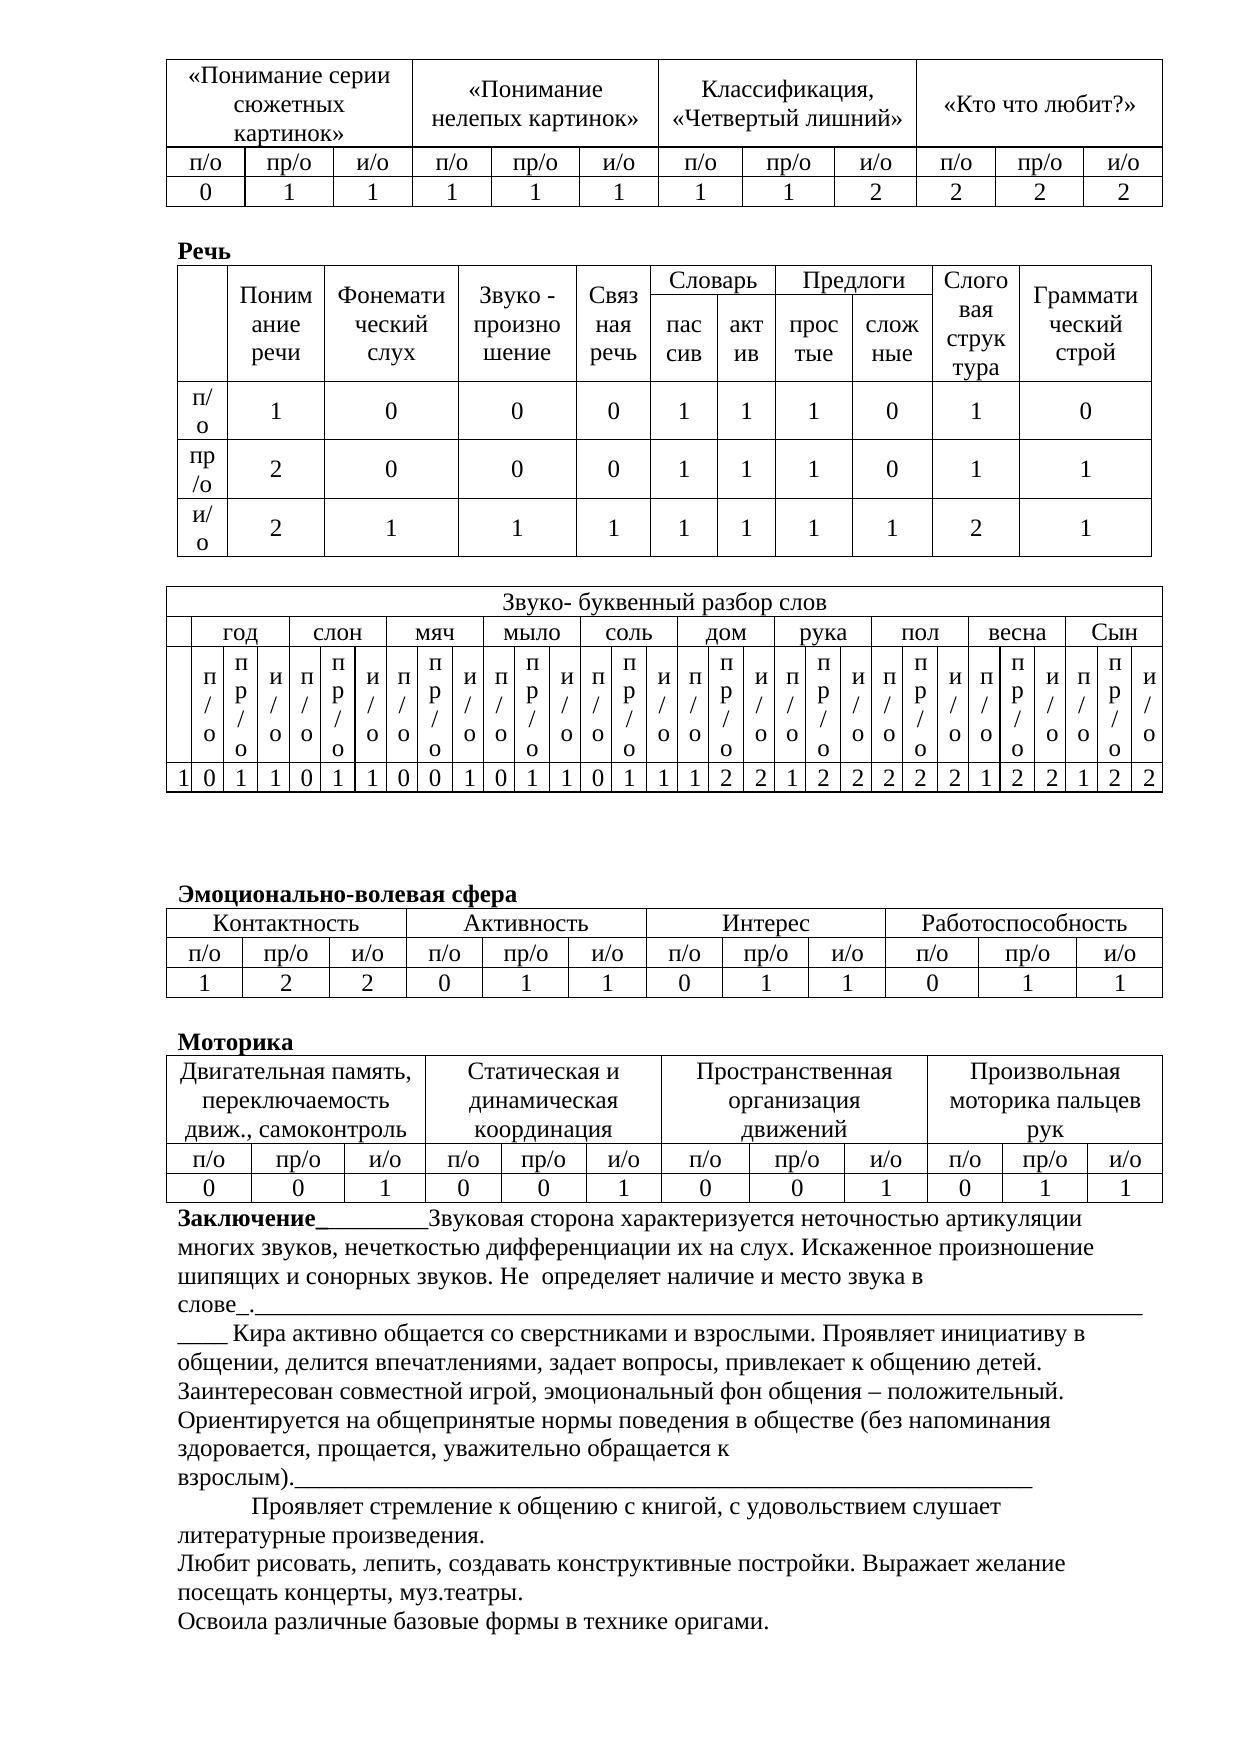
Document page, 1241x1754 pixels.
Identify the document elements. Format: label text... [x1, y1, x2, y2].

table_cell пр/о [246, 148, 333, 176]
table_cell 0 [387, 763, 417, 791]
table_cell пр/о [709, 647, 743, 762]
table_cell пол [872, 617, 968, 646]
table_cell и/о [356, 647, 386, 762]
table_cell 1 [167, 763, 191, 791]
table_header Звуко - произношение [459, 266, 576, 381]
table_cell пр/о [252, 1144, 344, 1172]
table_header Слоговая структура [933, 266, 1019, 381]
table_header Звуко- буквенный разбор слов [167, 587, 1162, 616]
table_cell п/о [167, 938, 242, 967]
table_cell 0 [459, 440, 576, 498]
table_cell 0 [853, 382, 932, 439]
table_header Активность [407, 909, 646, 937]
table_cell сложные [853, 295, 932, 381]
table_cell п/о [387, 647, 417, 762]
table_cell 0 [1020, 382, 1151, 439]
table_cell и/о [580, 148, 658, 176]
table_cell 1 [776, 440, 852, 498]
table_cell 0 [928, 1174, 1002, 1202]
text Любит рисовать, лепить, создавать конструктивные постройки. Выражает желание посещать концерты, муз.театры. [177, 1548, 1152, 1606]
table_cell п/о [167, 1144, 251, 1172]
table_cell и/о [647, 647, 677, 762]
table_cell п/о [484, 647, 514, 762]
table_cell 0 [577, 440, 650, 498]
table_cell 0 [325, 382, 458, 439]
table_cell 2 [933, 499, 1019, 556]
table_cell 1 [612, 763, 646, 791]
table_cell пассив [651, 295, 717, 381]
table_cell 2 [1098, 763, 1131, 791]
table_cell 2 [903, 763, 937, 791]
table_cell 1 [569, 968, 646, 997]
text Проявляет стремление к общению с книгой, с удовольствием слушает литературные произведения. [177, 1491, 1152, 1548]
table_cell «Понимание нелепых картинок» [413, 60, 658, 146]
table_cell п/о [290, 647, 320, 762]
table_cell [167, 647, 191, 762]
table_cell «Кто что любит?» [917, 60, 1162, 146]
table_cell 1 [167, 968, 242, 997]
table_header Контактность [167, 909, 406, 937]
table_cell 1 [325, 499, 458, 556]
table_cell слон [290, 617, 386, 646]
table_cell п/о [413, 148, 491, 176]
table_cell 2 [1001, 763, 1034, 791]
table_cell п/о [928, 1144, 1002, 1172]
table_cell и/о [453, 647, 483, 762]
table_cell пр/о [1001, 647, 1034, 762]
table_cell 1 [1066, 763, 1097, 791]
table_header Фонематический слух [325, 266, 458, 381]
table_cell и/о [345, 1144, 425, 1172]
table_cell 2 [996, 177, 1083, 206]
table_cell мяч [387, 617, 483, 646]
table_cell п/о [886, 938, 978, 967]
table_cell рука [775, 617, 871, 646]
table_cell 1 [587, 1174, 661, 1202]
table_header Произвольная моторика пальцев рук [928, 1056, 1162, 1143]
table_cell 1 [776, 499, 852, 556]
table_cell 2 [330, 968, 406, 997]
table_cell п/о [662, 1144, 749, 1172]
table_cell пр/о [483, 938, 568, 967]
table_cell 0 [853, 440, 932, 498]
table_cell 1 [1003, 1174, 1087, 1202]
table_cell и/о [587, 1144, 661, 1172]
table_cell 1 [1020, 440, 1151, 498]
table_header Интерес [647, 909, 885, 937]
table_cell 1 [651, 440, 717, 498]
table_cell пр/о [806, 647, 840, 762]
table_cell и/о [938, 647, 968, 762]
table_cell 1 [577, 499, 650, 556]
table_cell пр/о [723, 938, 808, 967]
table_cell 1 [515, 763, 549, 791]
table_header Статическая и динамическая координация [426, 1056, 661, 1143]
table_cell 1 [647, 763, 677, 791]
table_cell дом [678, 617, 774, 646]
table_cell 1 [979, 968, 1076, 997]
table_cell п/о [426, 1144, 501, 1172]
table_cell пр/о [903, 647, 937, 762]
table_cell 1 [723, 968, 808, 997]
table_cell 1 [651, 499, 717, 556]
table_cell 0 [325, 440, 458, 498]
table_cell пр/о [1098, 647, 1131, 762]
table_cell 1 [743, 177, 834, 206]
table_cell 2 [744, 763, 774, 791]
table_cell 2 [228, 499, 324, 556]
table_header Работоспособность [886, 909, 1162, 937]
table_cell пр/о [979, 938, 1076, 967]
table_cell 1 [258, 763, 289, 791]
table_cell и/о [845, 1144, 927, 1172]
table_cell 2 [243, 968, 329, 997]
table_cell 0 [252, 1174, 344, 1202]
table_cell 1 [718, 499, 775, 556]
table_cell пр/о [996, 148, 1083, 176]
table_cell п/о [407, 938, 482, 967]
text Моторика [177, 1027, 1152, 1055]
table_cell п/о [647, 938, 722, 967]
table_cell п/о [678, 647, 708, 762]
table_cell 1 [580, 177, 658, 206]
table_cell 2 [841, 763, 871, 791]
table_cell и/о [835, 148, 916, 176]
table_cell 2 [1084, 177, 1162, 206]
table_cell 2 [228, 440, 324, 498]
table_cell 0 [484, 763, 514, 791]
table_cell 2 [872, 763, 902, 791]
table_header Предлоги [776, 266, 932, 294]
table_cell пр/о [178, 440, 227, 498]
table_cell Сын [1066, 617, 1162, 646]
table_cell и/о [1132, 647, 1162, 762]
table_cell 0 [290, 763, 320, 791]
table_cell 1 [969, 763, 999, 791]
table_cell п/о [872, 647, 902, 762]
table_cell и/о [744, 647, 774, 762]
table_cell пр/о [750, 1144, 844, 1172]
table_cell п/о [659, 148, 742, 176]
table_cell 1 [853, 499, 932, 556]
table_cell 2 [835, 177, 916, 206]
text Речь [177, 236, 1152, 264]
table_cell пр/о [492, 148, 579, 176]
table_header Пространственная организация движений [662, 1056, 927, 1143]
table_cell п/о [969, 647, 999, 762]
table_cell и/о [1084, 148, 1162, 176]
table_cell 1 [845, 1174, 927, 1202]
table_cell пр/о [418, 647, 452, 762]
table_cell п/о [178, 382, 227, 439]
table_cell 1 [224, 763, 257, 791]
table_cell п/о [581, 647, 611, 762]
table_header Понимание речи [228, 266, 324, 381]
table_cell 2 [709, 763, 743, 791]
table_cell 1 [483, 968, 568, 997]
table_cell 1 [1077, 968, 1162, 997]
table_cell и/о [550, 647, 580, 762]
table_cell 0 [886, 968, 978, 997]
table_cell 1 [459, 499, 576, 556]
table_cell актив [718, 295, 775, 381]
table_cell пр/о [224, 647, 257, 762]
table_cell 0 [750, 1174, 844, 1202]
table_cell п/о [1066, 647, 1097, 762]
table_cell 1 [453, 763, 483, 791]
table_cell 1 [809, 968, 885, 997]
table_cell 1 [356, 763, 386, 791]
table_cell и/о [258, 647, 289, 762]
table_header Словарь [651, 266, 775, 294]
table_cell 1 [718, 440, 775, 498]
table_cell 1 [933, 382, 1019, 439]
table_cell 1 [718, 382, 775, 439]
table_cell 1 [550, 763, 580, 791]
table_cell 1 [334, 177, 412, 206]
table_cell и/о [1077, 938, 1162, 967]
table_cell 0 [407, 968, 482, 997]
table_cell 1 [321, 763, 354, 791]
table_cell 1 [933, 440, 1019, 498]
table_cell пр/о [612, 647, 646, 762]
table_cell «Понимание серии сюжетных картинок» [167, 60, 412, 146]
table_cell 1 [345, 1174, 425, 1202]
text Заинтересован совместной игрой, эмоциональный фон общения – положительный. Ориентируется на общепринятые нормы поведения в обществе (без напоминания здоровается, прощается, уважительно обращается к взрослым).___________________________________________________________ [177, 1376, 1152, 1491]
table_cell пр/о [1003, 1144, 1087, 1172]
table_cell 2 [917, 177, 995, 206]
table_cell п/о [167, 148, 244, 176]
table_cell год [192, 617, 289, 646]
table_cell простые [776, 295, 852, 381]
table_cell 1 [1088, 1174, 1162, 1202]
table_cell 0 [167, 1174, 251, 1202]
table_header [178, 266, 227, 381]
table_cell 0 [459, 382, 576, 439]
table_header Двигательная память, переключаемость движ., самоконтроль [167, 1056, 425, 1143]
table_cell 0 [662, 1174, 749, 1202]
table_cell и/о [841, 647, 871, 762]
table_cell и/о [1088, 1144, 1162, 1172]
table_cell п/о [775, 647, 805, 762]
table_cell 1 [413, 177, 491, 206]
table_header Связная речь [577, 266, 650, 381]
table_cell пр/о [502, 1144, 586, 1172]
text Освоила различные базовые формы в технике оригами. [177, 1606, 1152, 1635]
table_cell 0 [418, 763, 452, 791]
table_cell 0 [502, 1174, 586, 1202]
table_cell 1 [659, 177, 742, 206]
table_cell 2 [806, 763, 840, 791]
table_cell пр/о [321, 647, 354, 762]
table_cell 0 [426, 1174, 501, 1202]
table_cell 0 [647, 968, 722, 997]
table_cell 2 [1132, 763, 1162, 791]
table_cell п/о [192, 647, 223, 762]
table_cell 1 [775, 763, 805, 791]
table_cell и/о [1035, 647, 1065, 762]
table_cell весна [969, 617, 1065, 646]
table_cell 0 [577, 382, 650, 439]
table_cell [167, 617, 191, 646]
table_cell Классификация, «Четвертый лишний» [659, 60, 916, 146]
table_cell соль [581, 617, 677, 646]
table_cell 1 [492, 177, 579, 206]
table_cell и/о [569, 938, 646, 967]
table_cell 1 [1020, 499, 1151, 556]
table_cell 1 [651, 382, 717, 439]
text Эмоционально-волевая сфера [177, 879, 1152, 907]
table_cell 2 [938, 763, 968, 791]
text Заключение_________Звуковая сторона характеризуется неточностью артикуляции многих звуков, нечеткостью дифференциации их на слух. Искаженное произношение шипящих и сонорных звуков. Не определяет наличие и место звука в слове_.___________________________________________________________________________ Кира активно общается со сверстниками и взрослыми. Проявляет инициативу в общении, делится впечатлениями, задает вопросы, привлекает к общению детей. [177, 1203, 1152, 1376]
table_cell 1 [246, 177, 333, 206]
table_header Грамматический строй [1020, 266, 1151, 381]
table_cell пр/о [743, 148, 834, 176]
table_cell и/о [178, 499, 227, 556]
table_cell 2 [1035, 763, 1065, 791]
table_cell 0 [581, 763, 611, 791]
table_cell 1 [776, 382, 852, 439]
table_cell 1 [678, 763, 708, 791]
table_cell 0 [192, 763, 223, 791]
table_cell 0 [167, 177, 244, 206]
table_cell п/о [917, 148, 995, 176]
table_cell и/о [334, 148, 412, 176]
table_cell и/о [330, 938, 406, 967]
table_cell и/о [809, 938, 885, 967]
table_cell 1 [228, 382, 324, 439]
table_cell пр/о [243, 938, 329, 967]
table_cell пр/о [515, 647, 549, 762]
table_cell мыло [484, 617, 580, 646]
